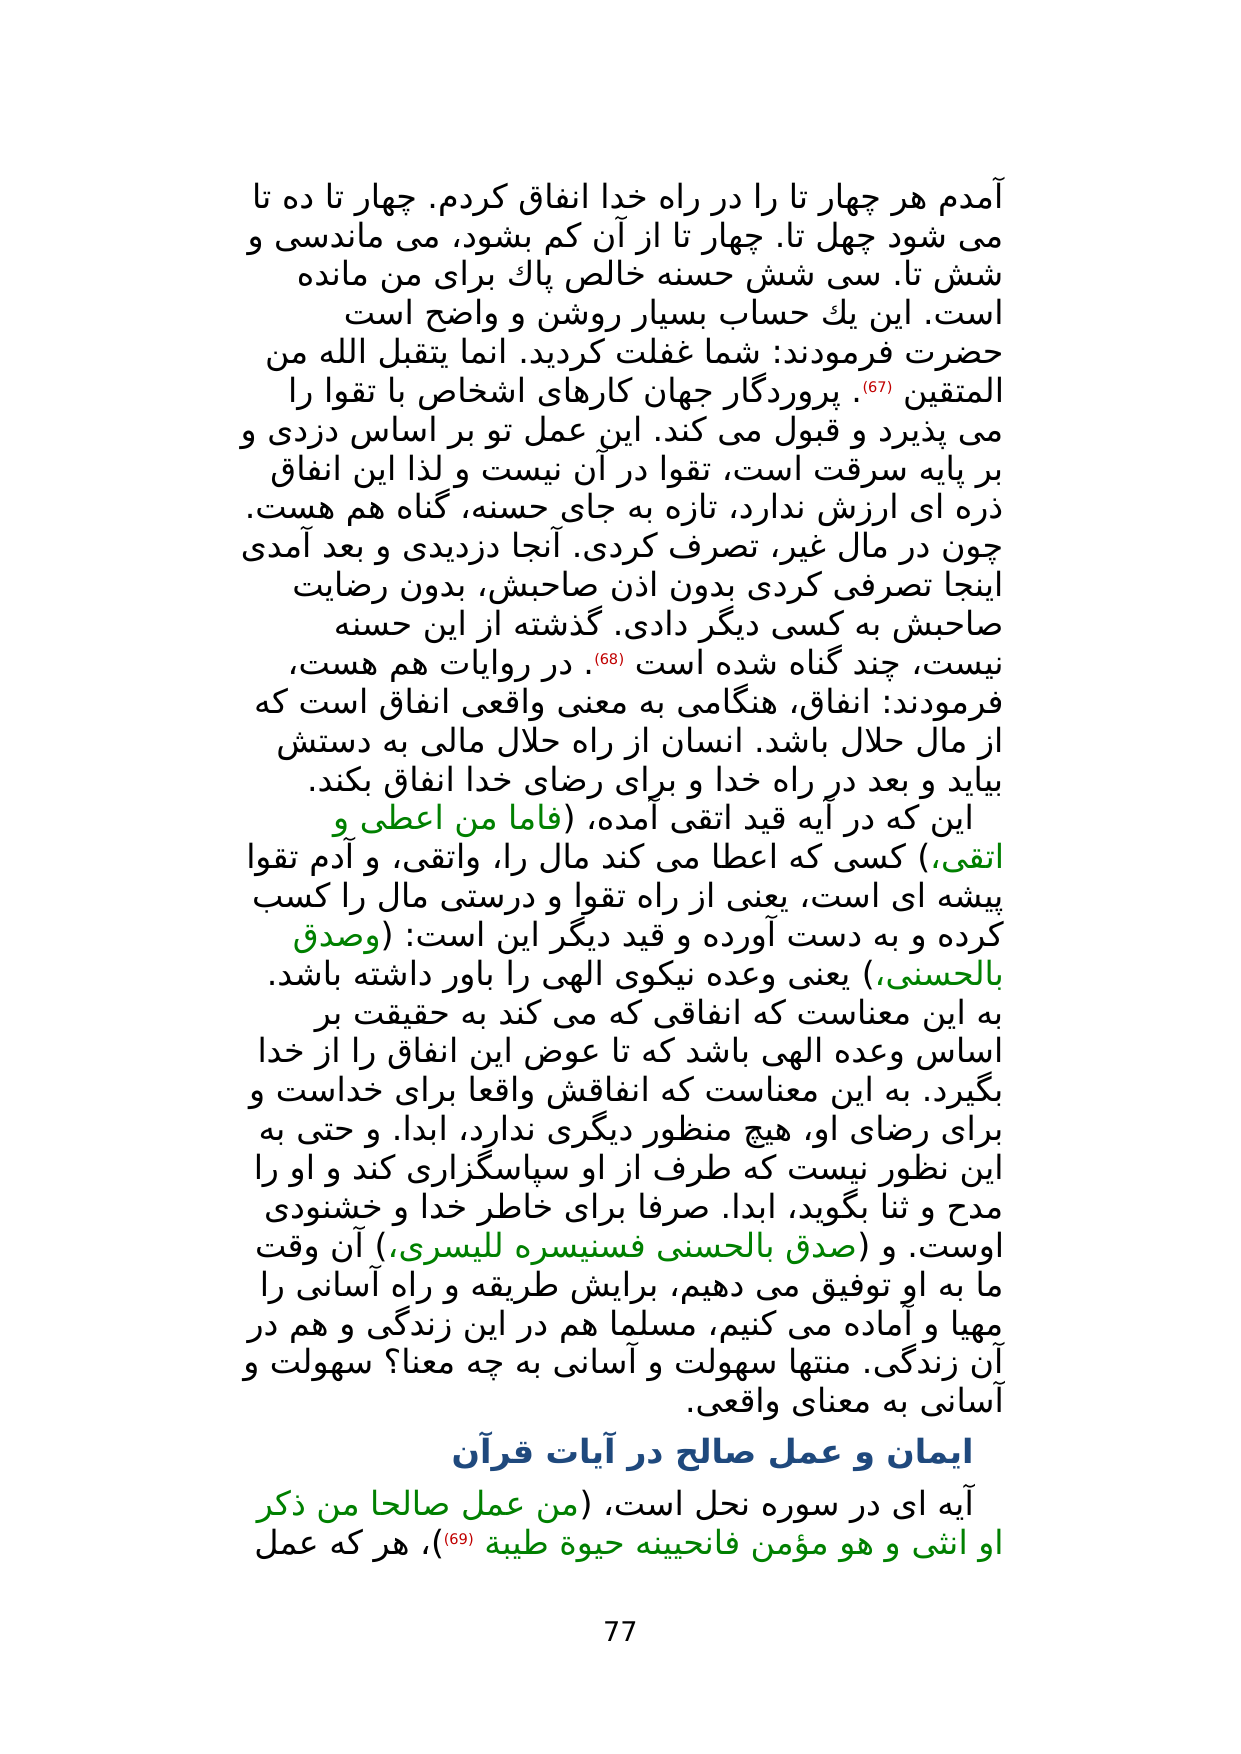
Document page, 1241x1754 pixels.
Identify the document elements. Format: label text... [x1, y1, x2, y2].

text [236, 177, 1004, 799]
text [236, 1484, 1004, 1562]
subtitle ايمان و عمل صالح در آيات قرآن [236, 1433, 1004, 1472]
text اين كه در آيه قيد اتقى آمده، (فاما من اعطى و اتقى،) كسى كه اعطا مى كند مال را، واتقى، و آدم تقوا پيشه اى است، يعنى از راه تقوا و درستى مال را كسب كرده و به دست آورده و قيد ديگر اين است: (وصدق بالحسنى،) يعنى وعده نيكوى الهى را باور داشته باشد. به اين معناست كه انفاقى كه مى كند به حقيقت بر اساس وعده الهى باشد كه تا عوض اين انفاق را از خدا بگيرد. به اين معناست كه انفاقش واقعا براى خداست و براى رضاى او، هيچ منظور ديگرى ندارد، ابدا. و حتى به اين نظور نيست كه طرف از او سپاسگزارى كند و او را مدح و ثنا بگويد، ابدا. صرفا براى خاطر خدا و خشنودى اوست. و (صدق بالحسنى فسنيسره لليسرى،) آن وقت ما به او توفيق مى دهيم، برايش طريقه و راه آسانى را مهيا و آماده مى كنيم، مسلما هم در اين زندگى و هم در آن زندگى. منتها سهولت و آسانى به چه معنا؟ سهولت و آسانى به معناى واقعى. [236, 799, 1004, 1421]
